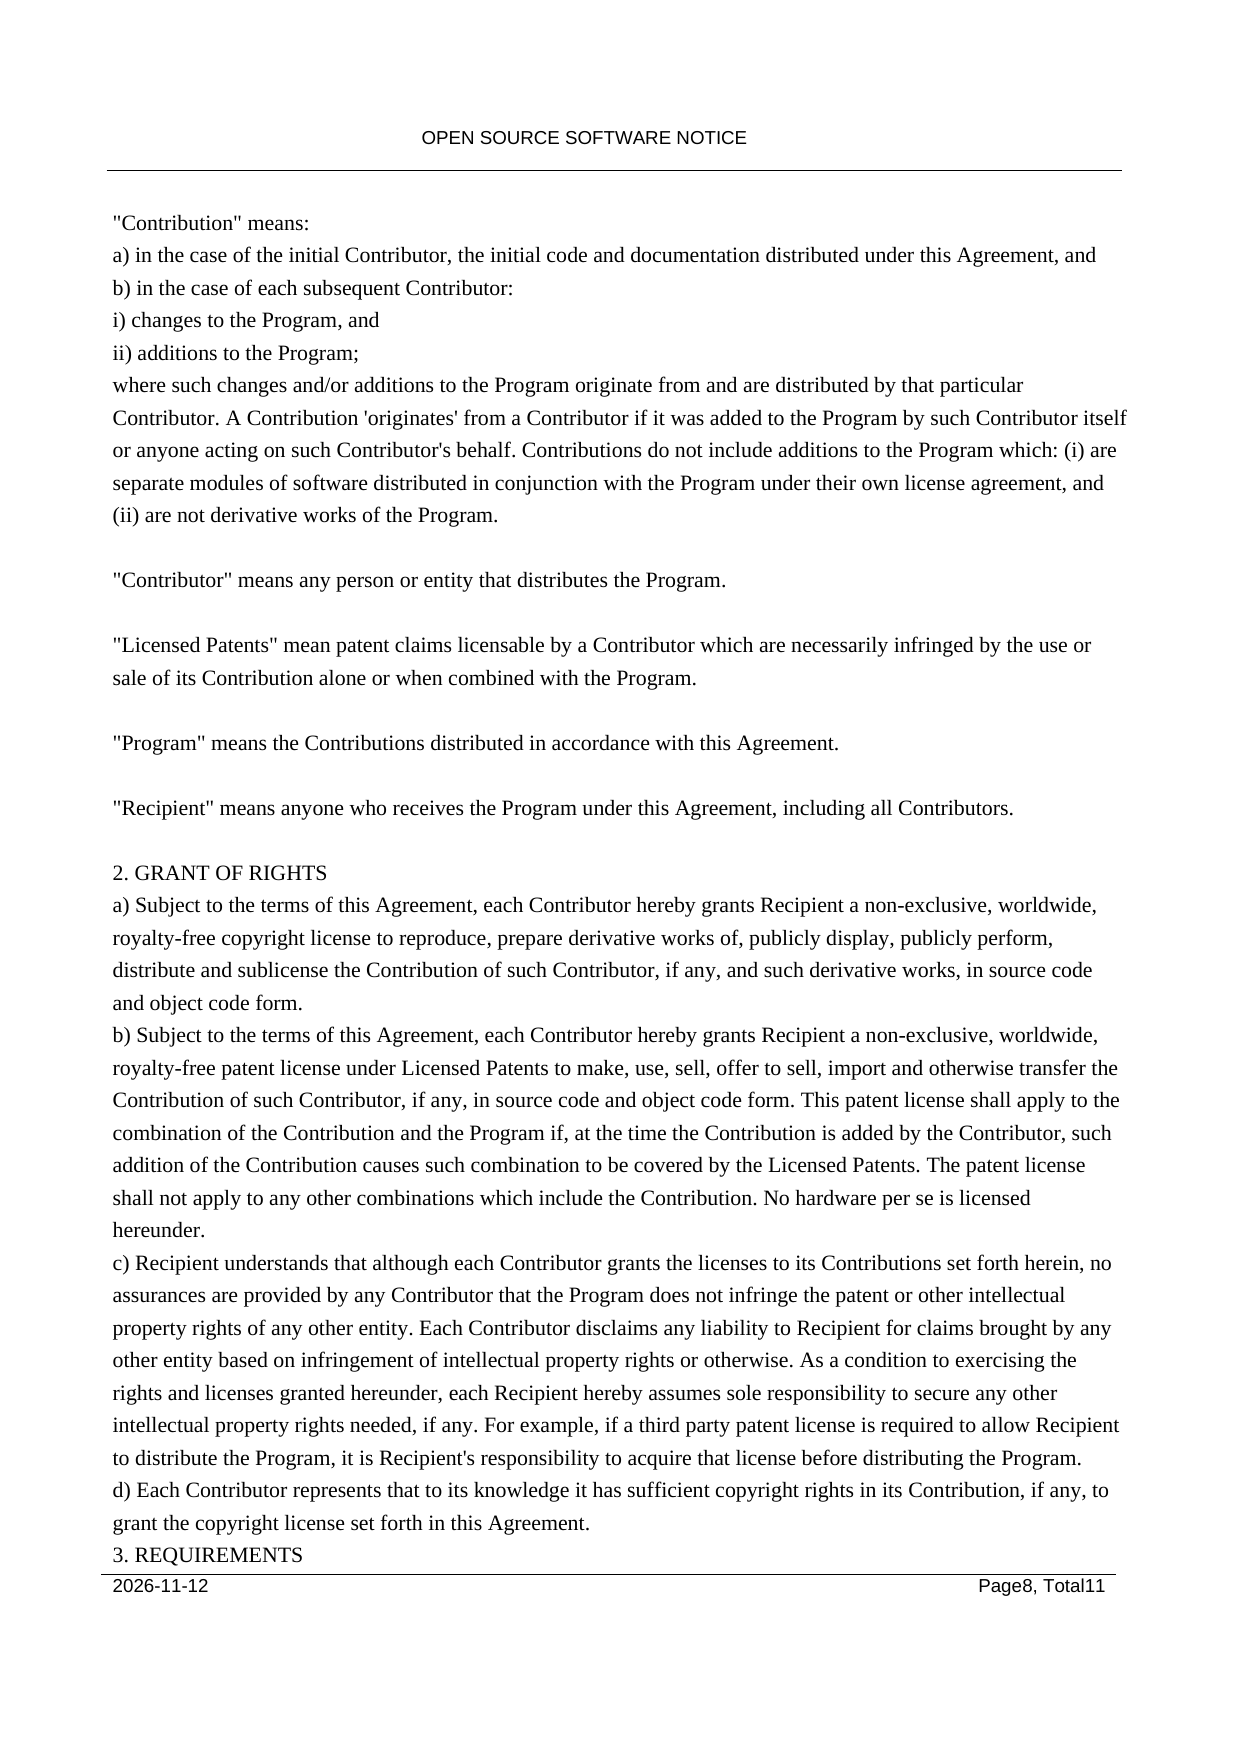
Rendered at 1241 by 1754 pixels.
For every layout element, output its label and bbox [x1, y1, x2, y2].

text [112, 206, 1128, 1571]
